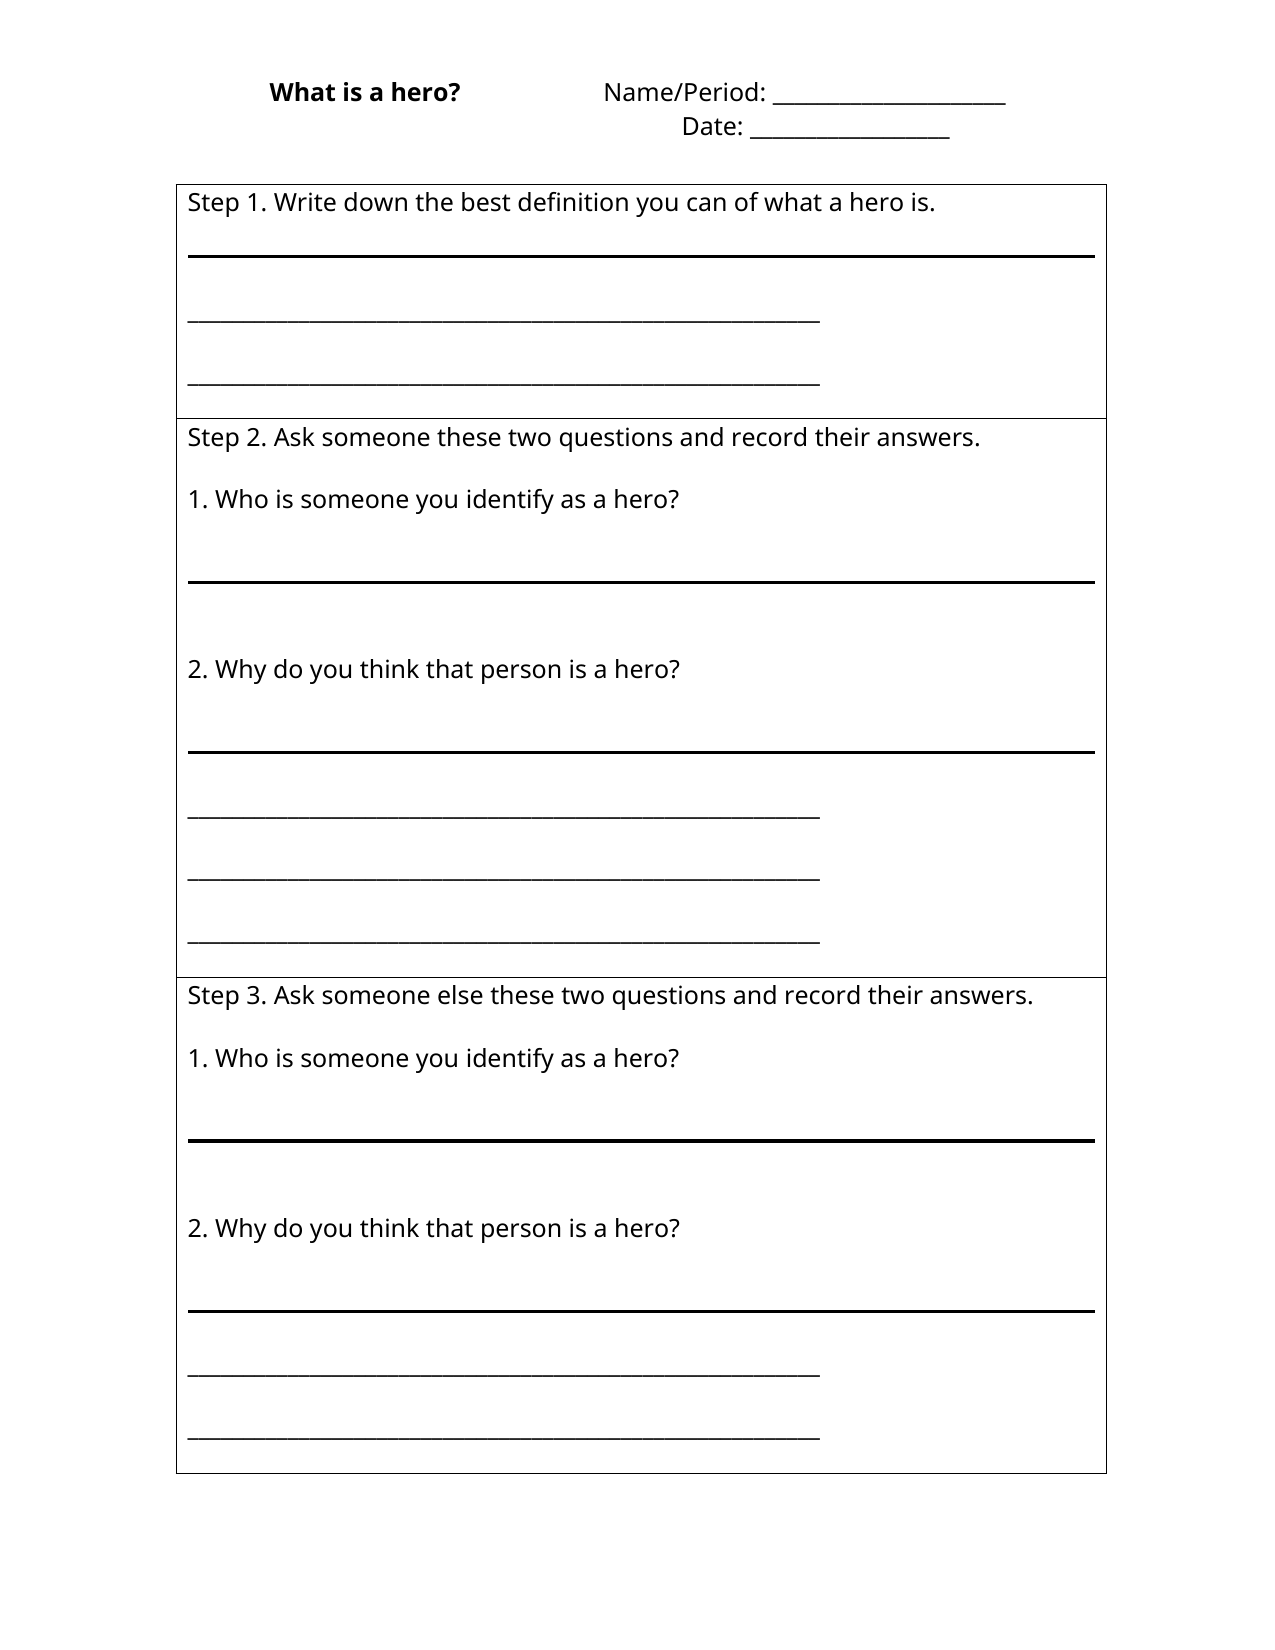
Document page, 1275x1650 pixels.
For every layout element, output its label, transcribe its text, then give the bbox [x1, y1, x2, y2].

table_header Step 1. Write down the best definition you can of what a hero is. _________________________________________________________ _________________________________________________________ [177, 185, 1106, 418]
table_cell Step 2. Ask someone these two questions and record their answers. 1. Who is someone you identify as a hero? 2. Why do you think that person is a hero? _________________________________________________________ _________________________________________________________ _________________________________________________________ [177, 419, 1106, 977]
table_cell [177, 978, 1106, 1473]
